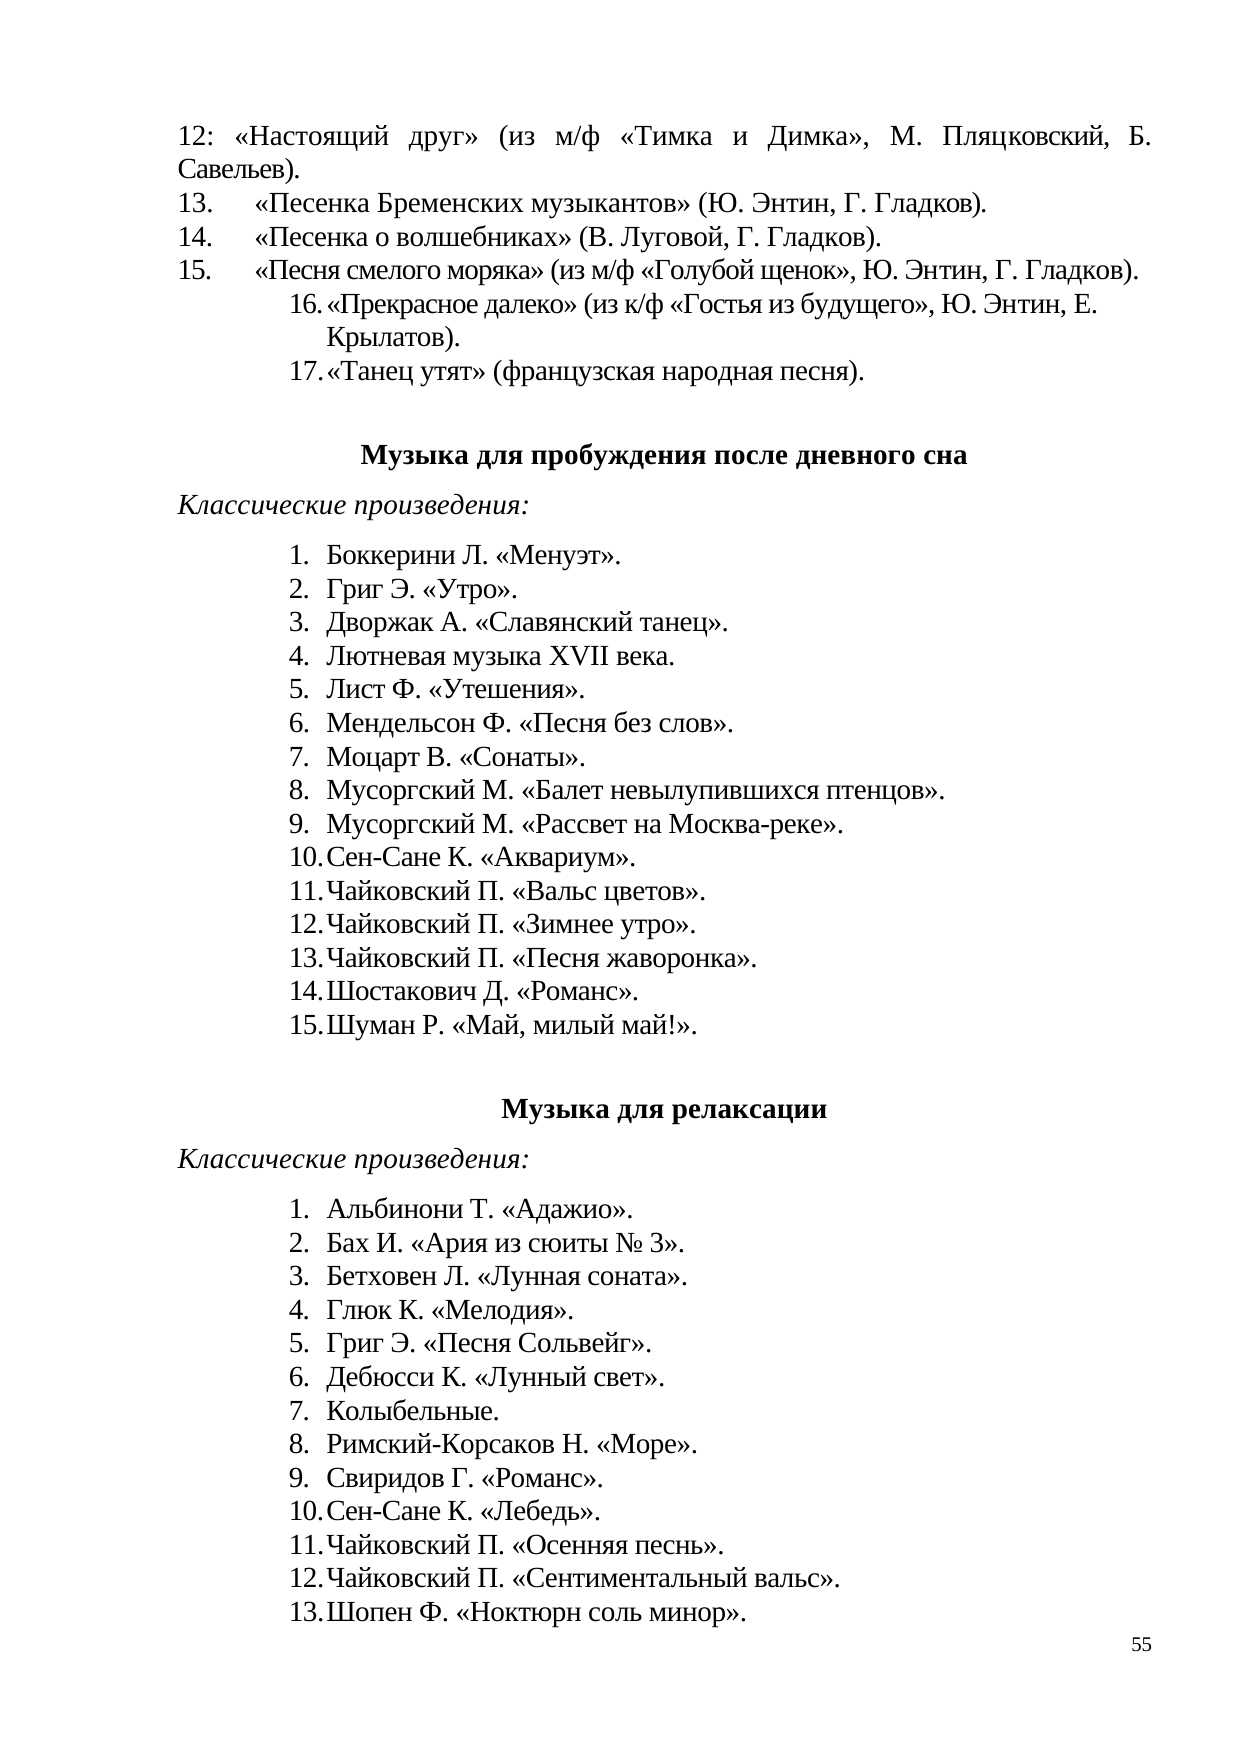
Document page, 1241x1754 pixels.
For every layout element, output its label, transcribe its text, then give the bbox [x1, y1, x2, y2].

list Чайковский П. «Сентиментальный вальс». [288, 1560, 1152, 1594]
list Мендельсон Ф. «Песня без слов». [288, 705, 1152, 739]
list Дворжак А. «Славянский танец». [288, 604, 1152, 638]
list Чайковский П. «Песня жаворонка». [288, 940, 1152, 973]
list Мусоргский М. «Балет невылупившихся птенцов». [288, 772, 1152, 806]
list Бетховен Л. «Лунная соната». [288, 1258, 1152, 1292]
list Глюк К. «Мелодия». [288, 1292, 1152, 1326]
list Чайковский П. «Вальс цветов». [288, 873, 1152, 906]
list «Песенка Бременских музыкантов» (Ю. Энтин, Г. Гладков). [177, 185, 1152, 219]
list Боккерини Л. «Менуэт». [288, 537, 1152, 571]
list Сен-Сане К. «Аквариум». [288, 839, 1152, 873]
list Лист Ф. «Утешения». [288, 672, 1152, 705]
list Чайковский П. «Осенняя песнь». [288, 1527, 1152, 1560]
list Мусоргский М. «Рассвет на Москва-реке». [288, 806, 1152, 839]
list Колыбельные. [288, 1393, 1152, 1426]
list Шопен Ф. «Ноктюрн соль минор». [288, 1594, 1152, 1627]
list Дебюсси К. «Лунный свет». [288, 1359, 1152, 1393]
list Свиридов Г. «Романс». [288, 1460, 1152, 1493]
list Бах И. «Ария из сюиты № 3». [288, 1225, 1152, 1258]
list Лютневая музыка XVII века. [288, 638, 1152, 672]
list Моцарт В. «Сонаты». [288, 739, 1152, 772]
list Шуман Р. «Май, милый май!». [288, 1007, 1152, 1041]
text Музыка для релаксации [177, 1091, 1152, 1124]
list «Танец утят» (французская народная песня). [288, 353, 1152, 386]
text 12: «Настоящий друг» (из м/ф «Тимка и Димка», М. Пляцковский, Б. Савельев). [177, 118, 1152, 185]
list Альбинони Т. «Адажио». [288, 1191, 1152, 1225]
list Григ Э. «Утро». [288, 571, 1152, 604]
list Чайковский П. «Зимнее утро». [288, 906, 1152, 940]
list Сен-Сане К. «Лебедь». [288, 1493, 1152, 1527]
list «Прекрасное далеко» (из к/ф «Гостья из будущего», Ю. Энтин, Е. Крылатов). [288, 286, 1152, 353]
list «Песенка о волшебниках» (В. Луговой, Г. Гладков). [177, 219, 1152, 252]
list «Песня смелого моряка» (из м/ф «Голубой щенок», Ю. Энтин, Г. Гладков). [177, 252, 1152, 286]
text Классические произведения: [177, 1141, 1152, 1175]
list Шостакович Д. «Романс». [288, 973, 1152, 1007]
list Григ Э. «Песня Сольвейг». [288, 1326, 1152, 1359]
text Классические произведения: [177, 487, 1152, 521]
list Римский-Корсаков Н. «Море». [288, 1426, 1152, 1460]
text Музыка для пробуждения после дневного сна [177, 437, 1152, 470]
